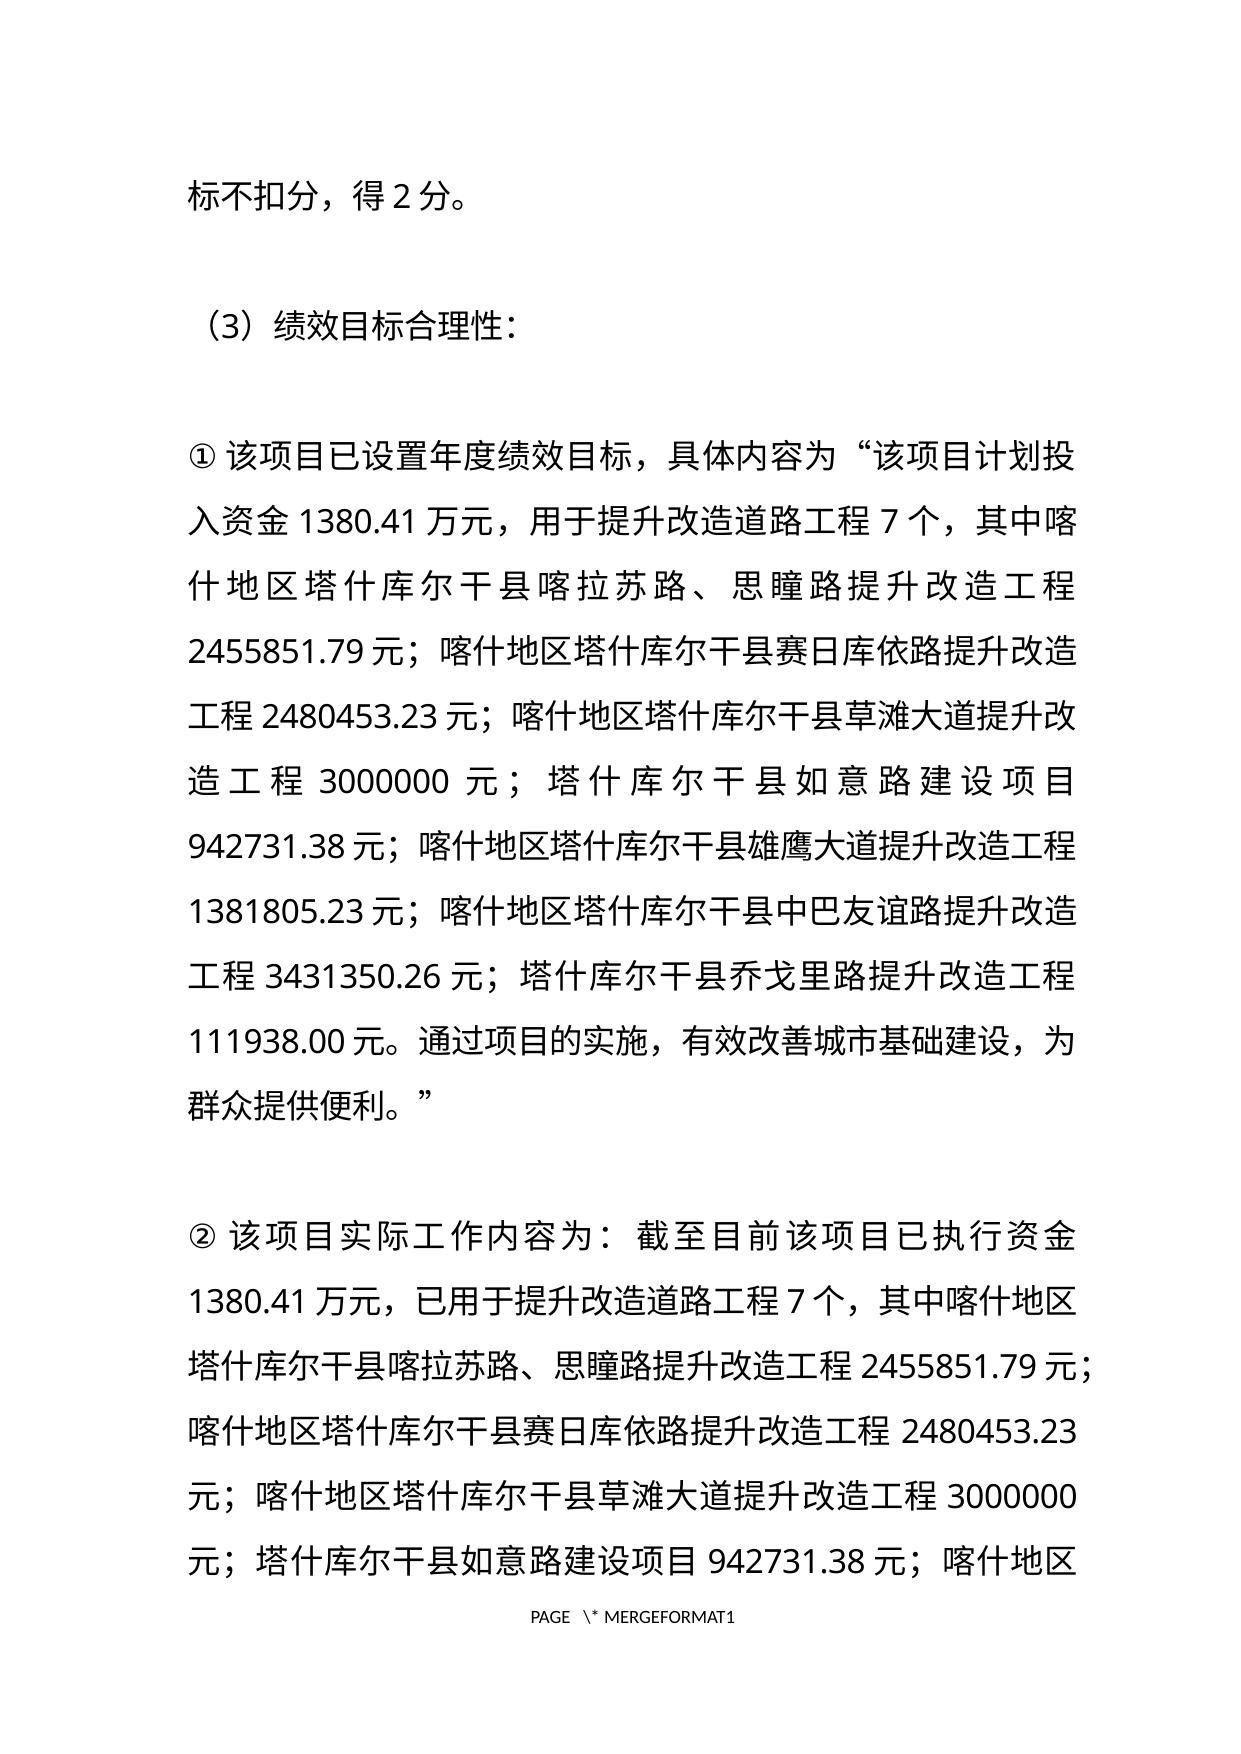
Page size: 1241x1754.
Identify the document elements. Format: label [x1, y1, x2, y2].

text [187, 162, 1078, 1592]
